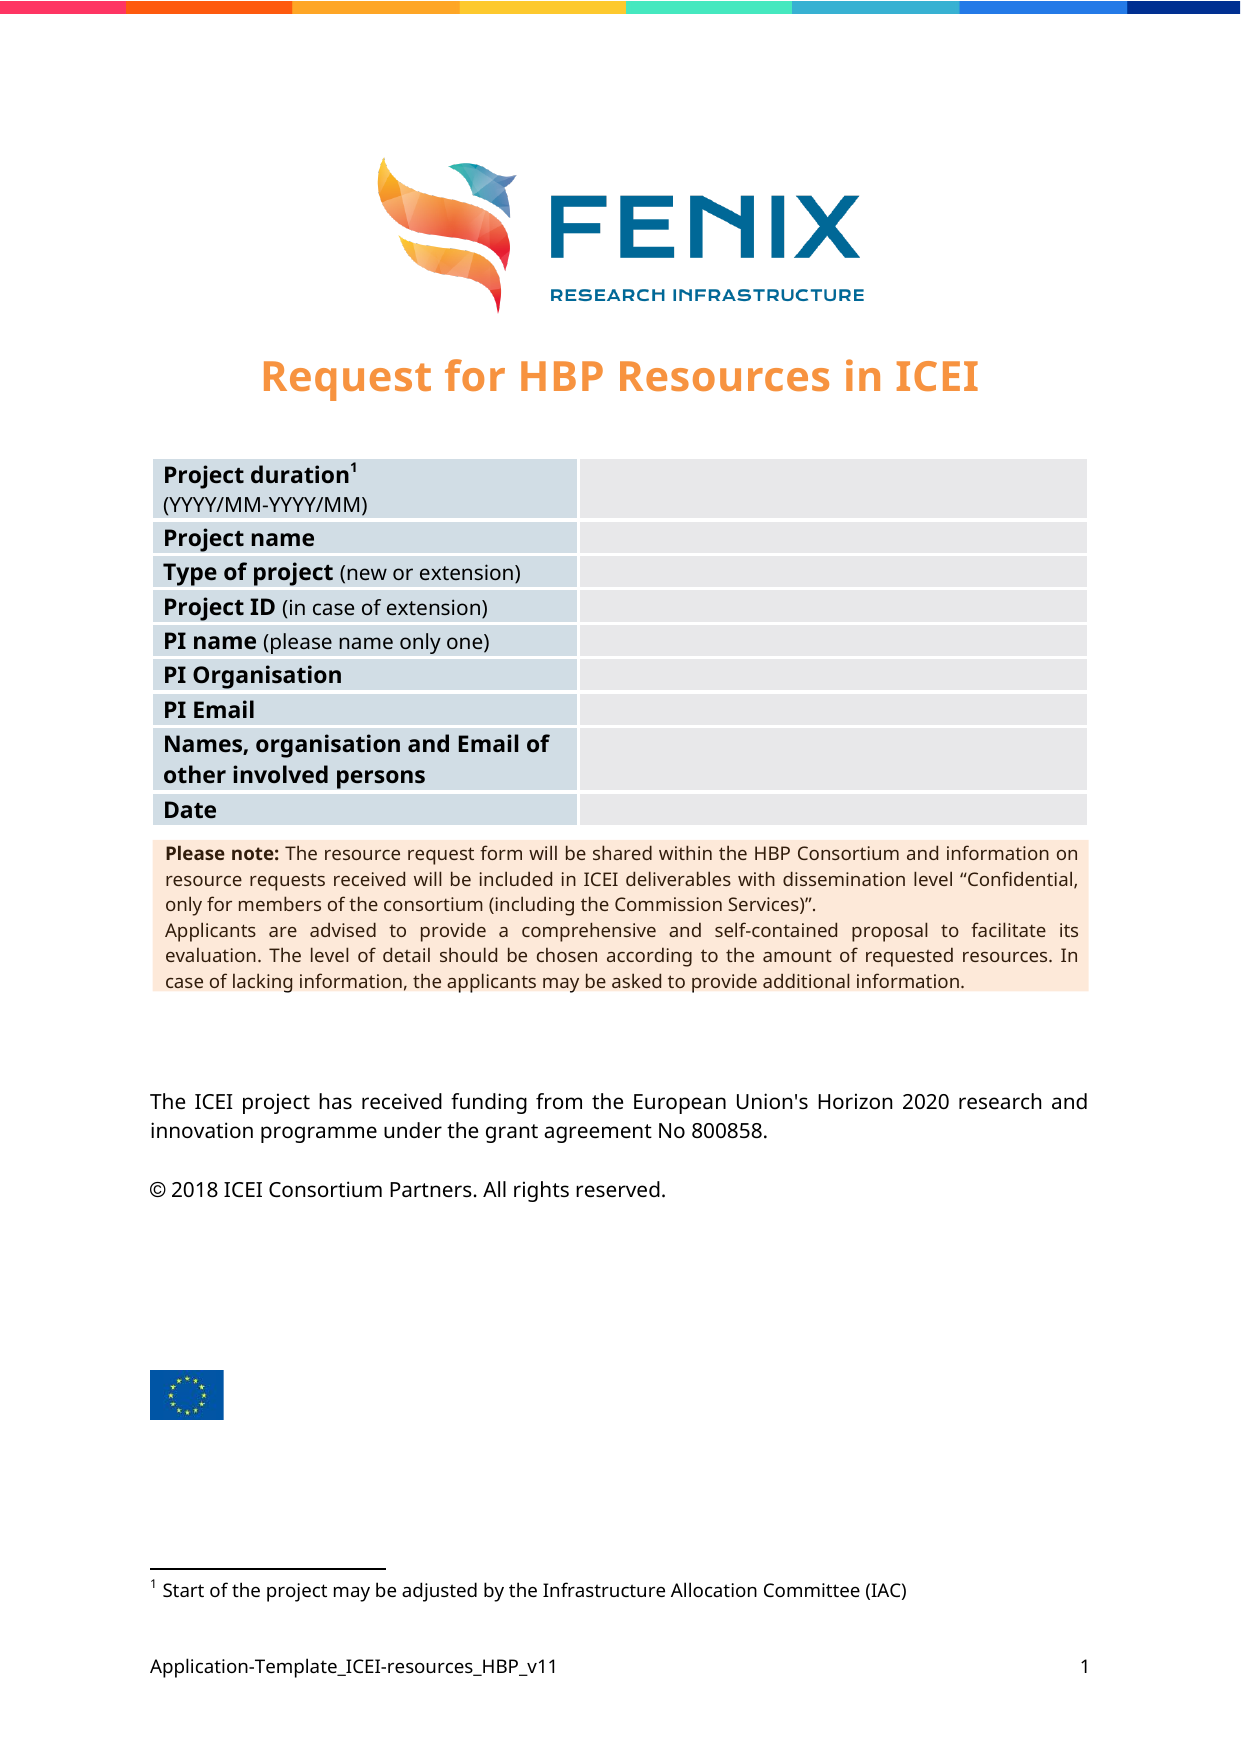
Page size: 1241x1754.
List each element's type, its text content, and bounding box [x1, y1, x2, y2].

title Request for HBP Resources in ICEI [150, 347, 1090, 404]
picture [150, 1370, 224, 1420]
text The ICEI project has received funding from the European Union's Horizon 2020 research and innovation programme under the grant agreement No 800858. [150, 1087, 1090, 1144]
table_cell PI Organisation [153, 659, 577, 690]
table_cell Date [153, 794, 577, 825]
table_cell Project ID (in case of extension) [153, 590, 577, 622]
picture [0, 1, 1241, 14]
table_cell PI name (please name only one) [153, 625, 577, 656]
table_header Project duration (YYYY/MM-YYYY/MM) [153, 459, 577, 518]
text Please note: The resource request form will be shared within the HBP Consortium and information on resource requests received will be included in ICEI deliverables with dissemination level “Confidential, only for members of the consortium (including the Commission Services)”. [165, 840, 1080, 917]
table_cell PI Email [153, 694, 577, 725]
table_cell Names, organisation and Email of other involved persons [153, 728, 577, 790]
table_cell Project name [153, 522, 577, 553]
picture [376, 156, 864, 314]
table_cell Type of project (new or extension) [153, 556, 577, 587]
text Applicants are advised to provide a comprehensive and self-contained proposal to facilitate its evaluation. The level of detail should be chosen according to the amount of requested resources. In case of lacking information, the applicants may be asked to provide additional information. [165, 917, 1080, 993]
text 2018 ICEI Consortium Partners. All rights reserved. [150, 1175, 1090, 1204]
